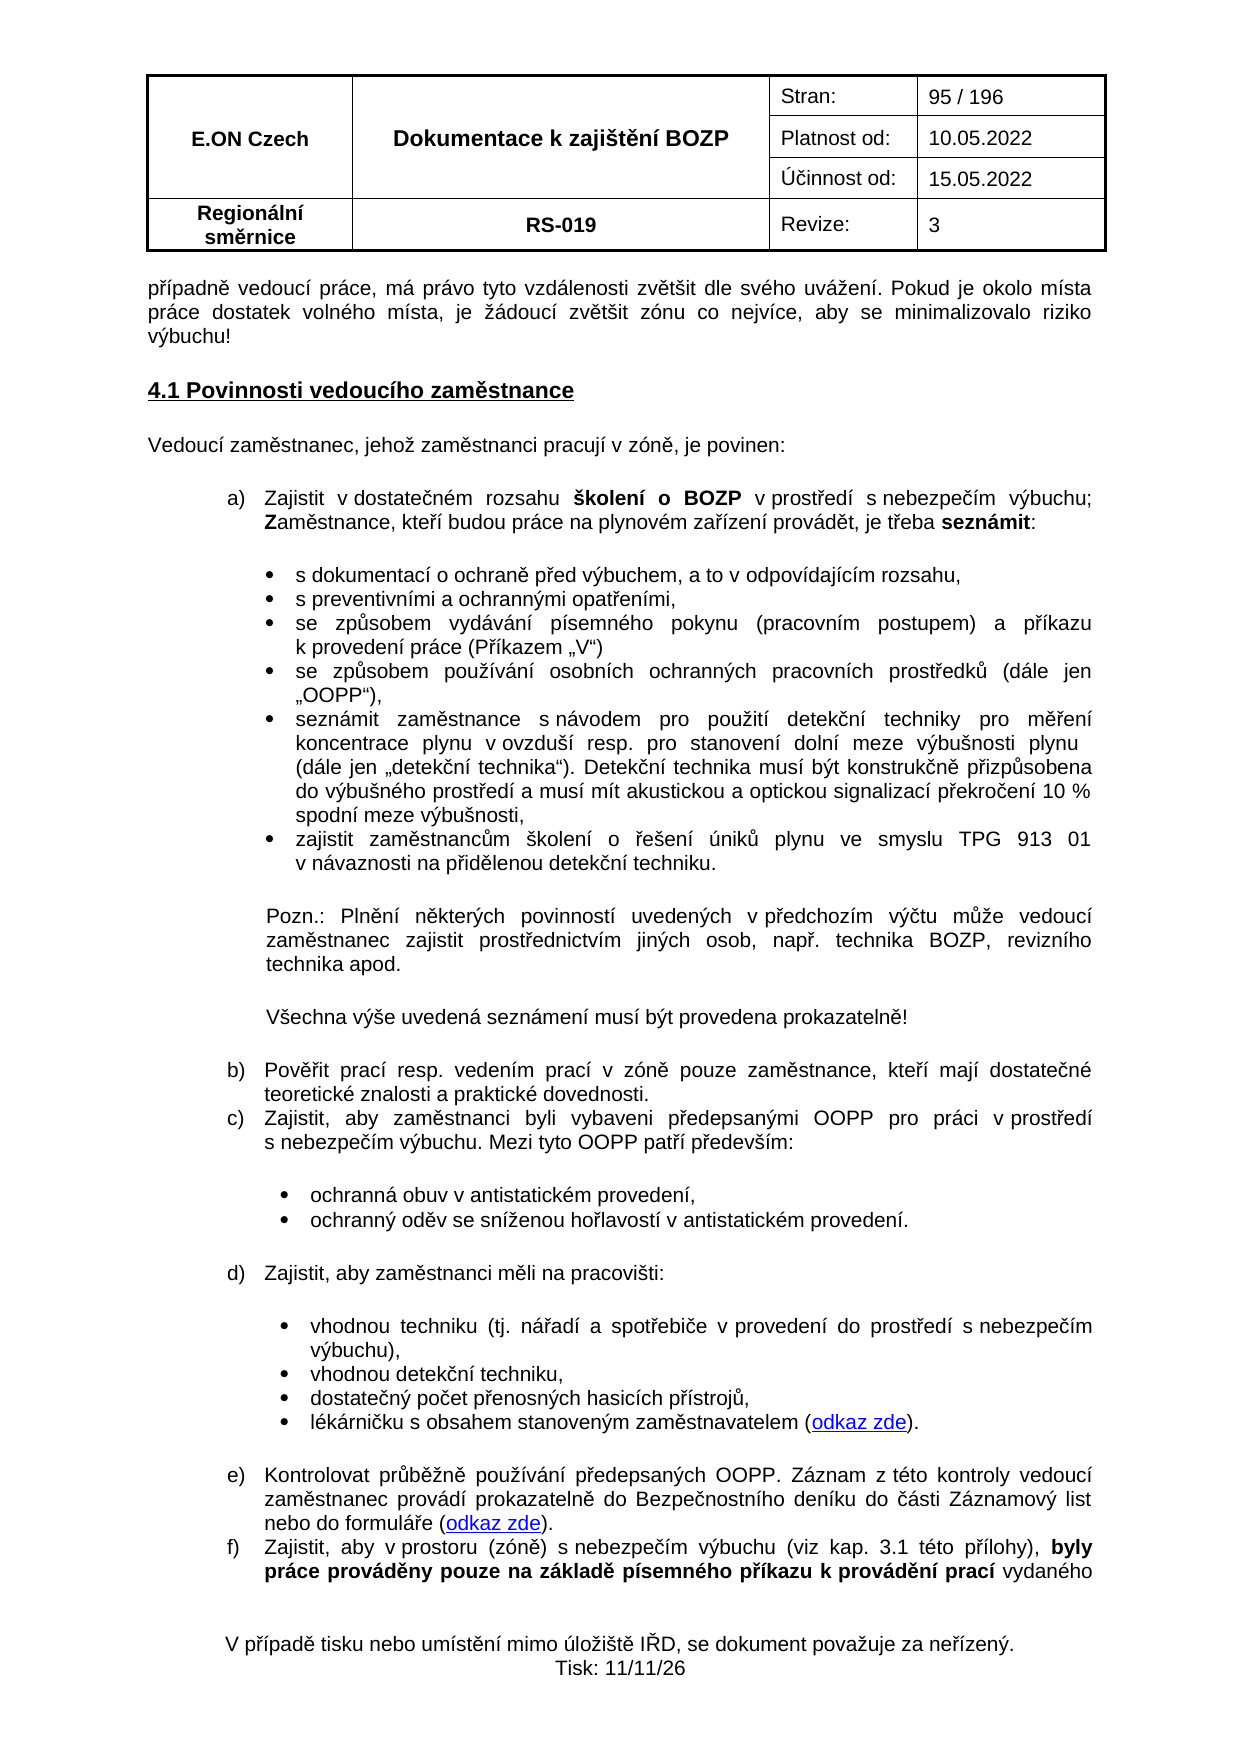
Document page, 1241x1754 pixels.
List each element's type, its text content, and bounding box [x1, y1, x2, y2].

list s dokumentací o ochraně před výbuchem, a to v odpovídajícím rozsahu, [266, 563, 1092, 587]
list vhodnou detekční techniku, [281, 1362, 1092, 1386]
text Všechna výše uvedená seznámení musí být provedena prokazatelně! [266, 1005, 1092, 1029]
list Zajistit v dostatečném rozsahu školení o BOZP v prostředí s nebezpečím výbuchu; Zaměstnance, kteří budou práce na plynovém zařízení provádět, je třeba seznámit: [227, 486, 1092, 534]
list Zajistit, aby zaměstnanci byli vybaveni předepsanými OOPP pro práci v prostředí s nebezpečím výbuchu. Mezi tyto OOPP patří především: [227, 1106, 1092, 1154]
list se způsobem vydávání písemného pokynu (pracovním postupem) a příkazu k provedení práce (Příkazem „V“) [266, 611, 1092, 659]
list lékárničku s obsahem stanoveným zaměstnavatelem (odkaz zde). [281, 1410, 1092, 1434]
list Pověřit prací resp. vedením prací v zóně pouze zaměstnance, kteří mají dostatečné teoretické znalosti a praktické dovednosti. [227, 1058, 1092, 1106]
list s preventivními a ochrannými opatřeními, [266, 587, 1092, 611]
list ochranný oděv se sníženou hořlavostí v antistatickém provedení. [281, 1207, 1092, 1231]
list Kontrolovat průběžně používání předepsaných OOPP. Záznam z této kontroly vedoucí zaměstnanec provádí prokazatelně do Bezpečnostního deníku do části Záznamový list nebo do formuláře (odkaz zde). [227, 1463, 1092, 1535]
list seznámit zaměstnance s návodem pro použití detekční techniky pro měření koncentrace plynu v ovzduší resp. pro stanovení dolní meze výbušnosti plynu (dále jen „detekční technika“). Detekční technika musí být konstrukčně přizpůsobena do výbušného prostředí a musí mít akustickou a optickou signalizací překročení 10 % spodní meze výbušnosti, [266, 707, 1092, 827]
text Pozn.: Plnění některých povinností uvedených v předchozím výčtu může vedoucí zaměstnanec zajistit prostřednictvím jiných osob, např. technika BOZP, revizního technika apod. [266, 904, 1092, 976]
list se způsobem používání osobních ochranných pracovních prostředků (dále jen „OOPP“), [266, 659, 1092, 707]
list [227, 1535, 1092, 1583]
text 4.1 Povinnosti vedoucího zaměstnance [148, 377, 1092, 403]
list ochranná obuv v antistatickém provedení, [281, 1183, 1092, 1207]
list Zajistit, aby zaměstnanci měli na pracovišti: [227, 1261, 1092, 1284]
list vhodnou techniku (tj. nářadí a spotřebiče v provedení do prostředí s nebezpečím výbuchu), [281, 1314, 1092, 1362]
list dostatečný počet přenosných hasicích přístrojů, [281, 1386, 1092, 1410]
text Vedoucí zaměstnanec, jehož zaměstnanci pracují v zóně, je povinen: [148, 433, 1092, 457]
list zajistit zaměstnancům školení o řešení úniků plynu ve smyslu TPG 913 01 v návaznosti na přidělenou detekční techniku. [266, 827, 1092, 875]
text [148, 276, 1092, 348]
